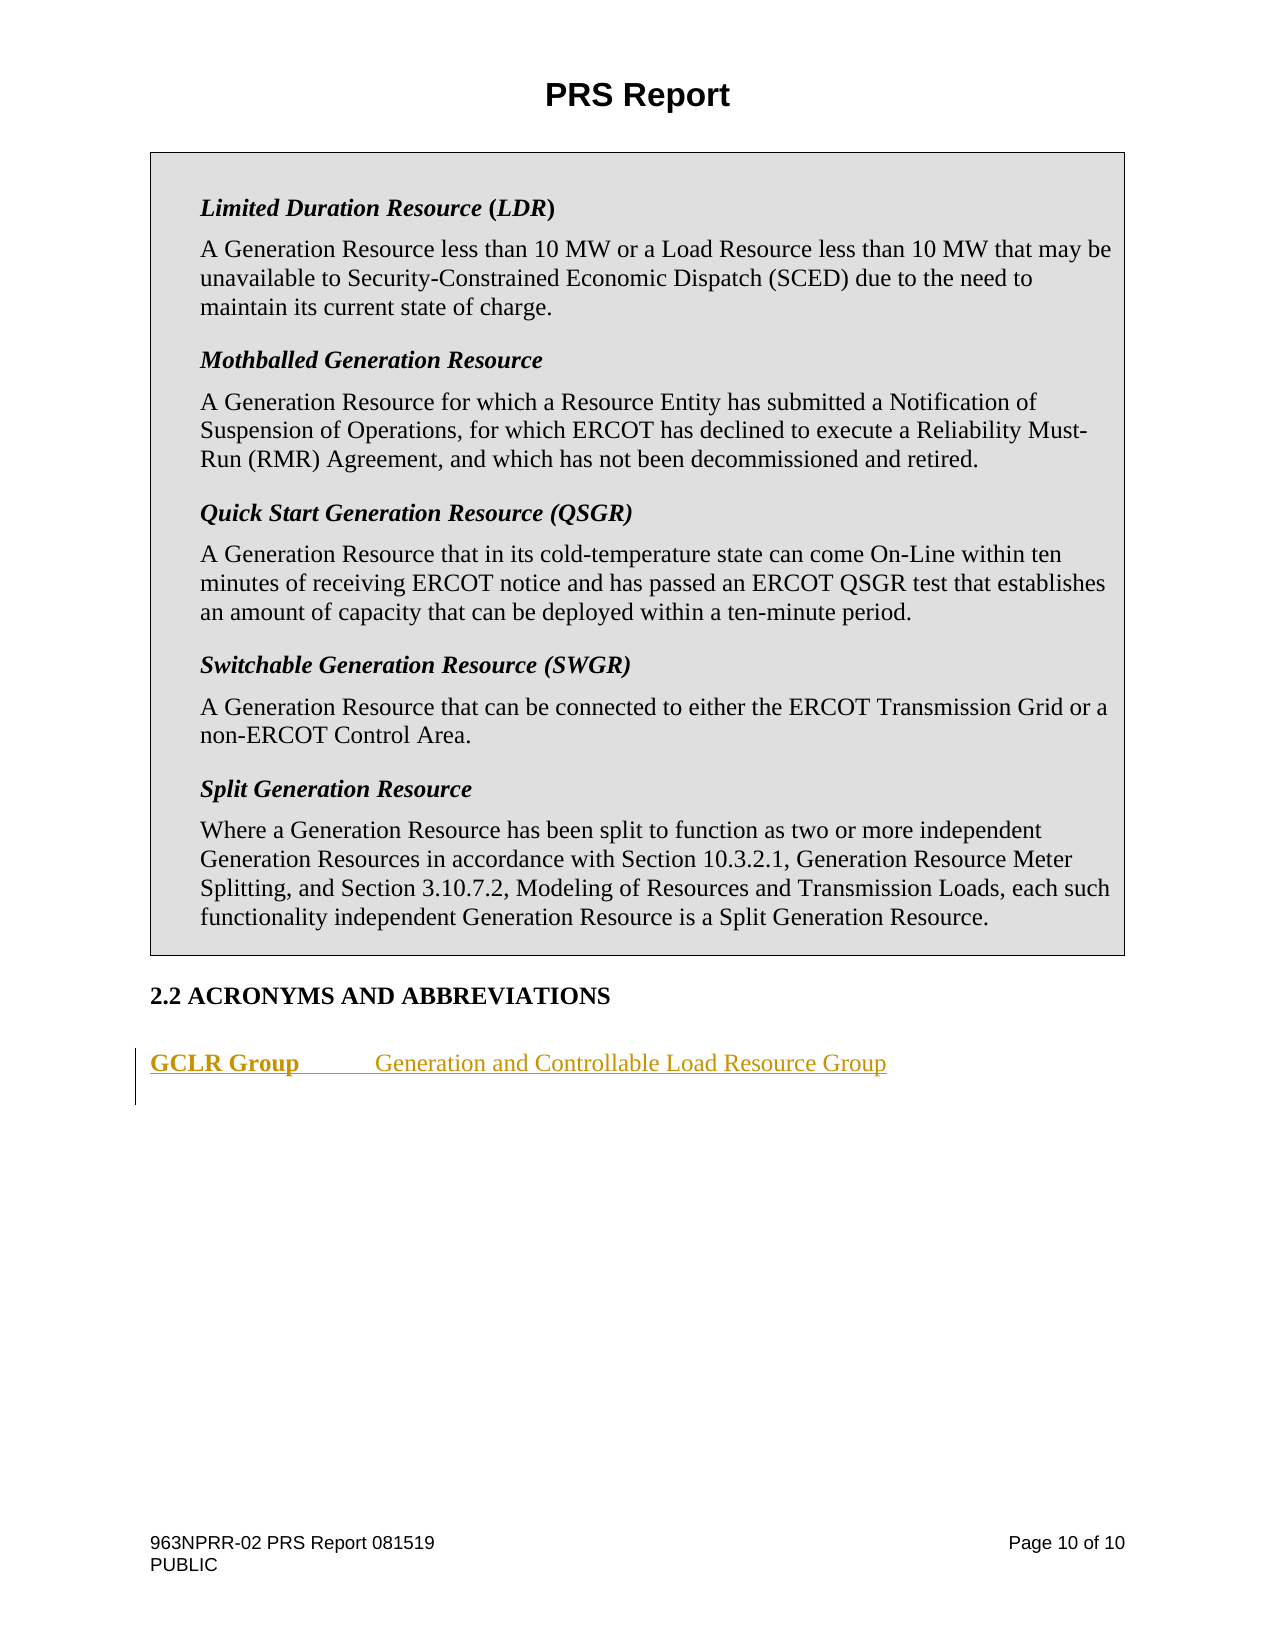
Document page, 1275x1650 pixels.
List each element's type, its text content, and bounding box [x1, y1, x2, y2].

subtitle 2.2 ACRONYMS AND ABBREVIATIONS [150, 981, 1125, 1010]
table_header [151, 153, 1124, 955]
